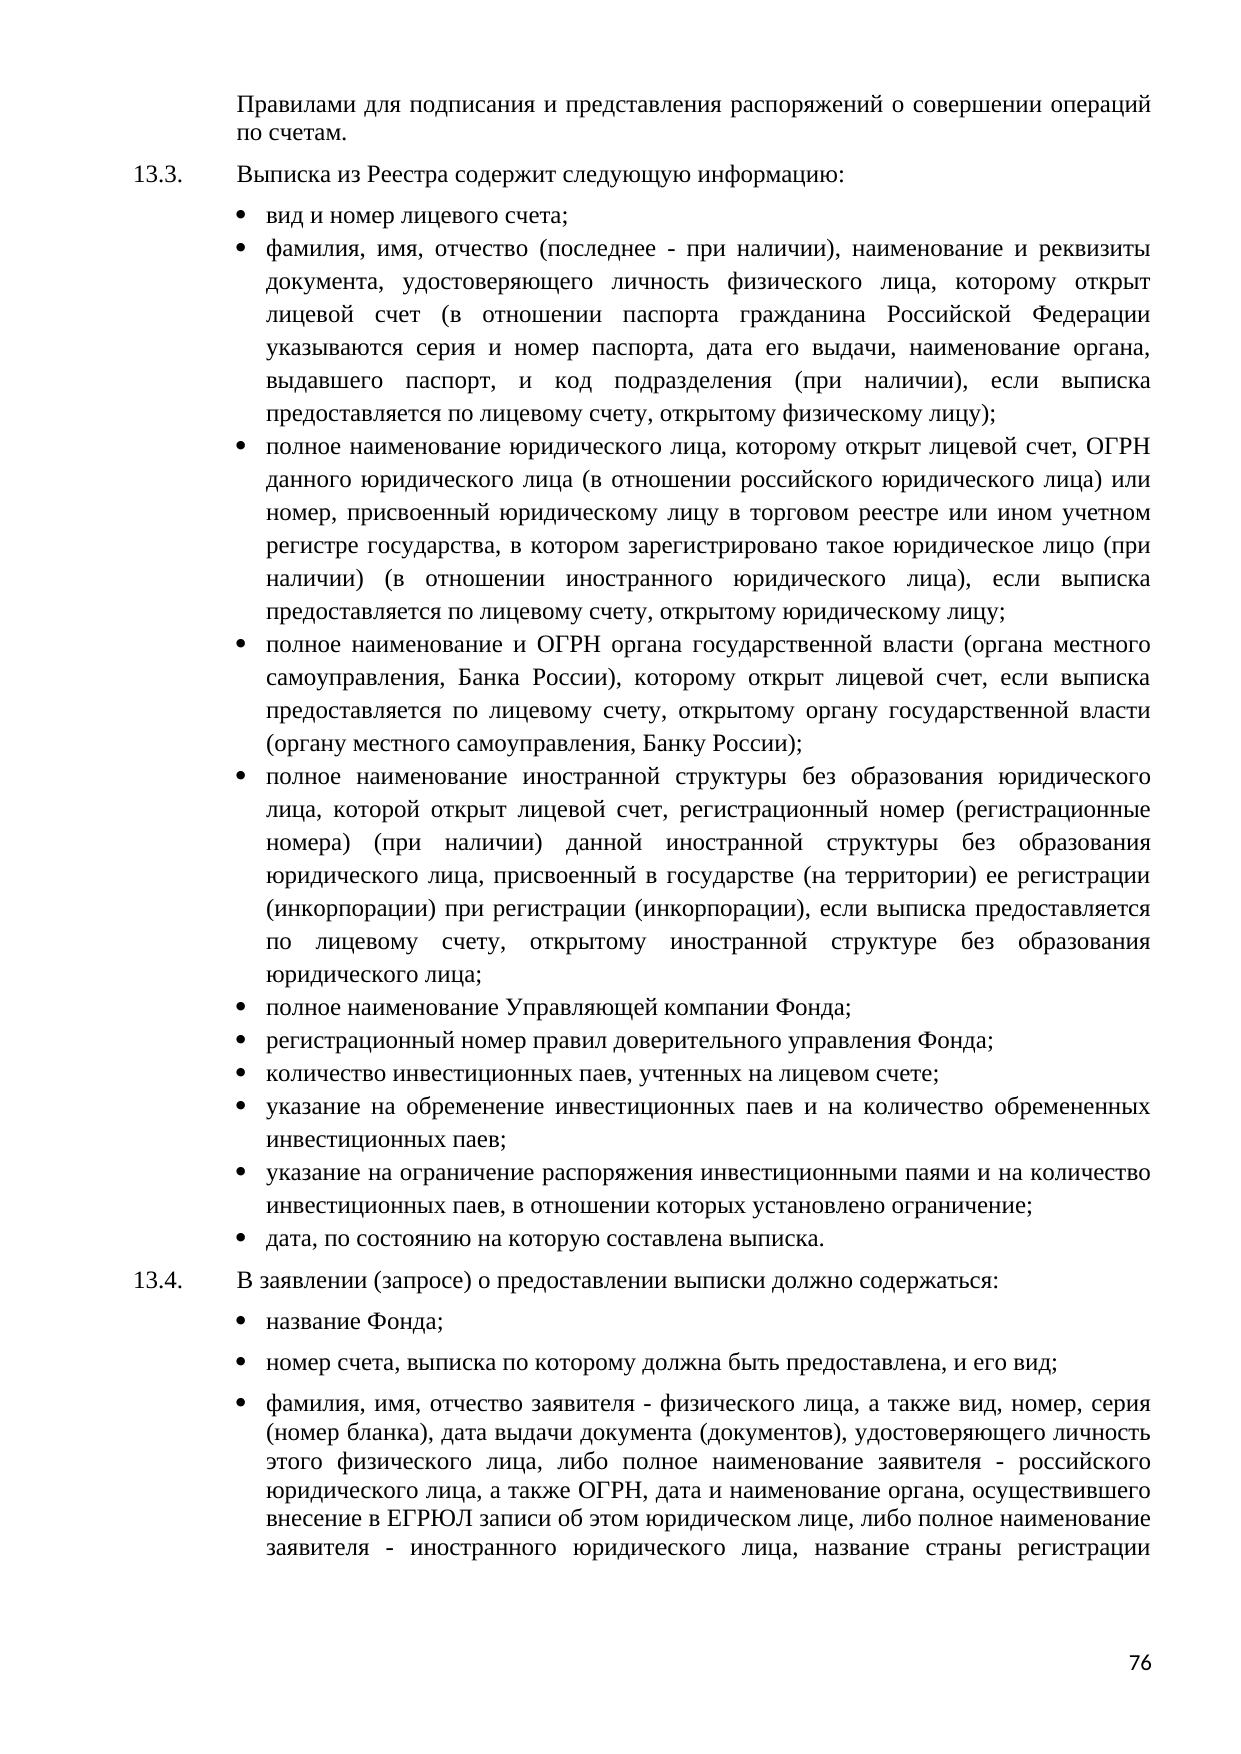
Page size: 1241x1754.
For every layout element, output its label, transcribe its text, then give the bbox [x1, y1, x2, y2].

list название Фонда; [236, 1306, 1152, 1335]
list фамилия, имя, отчество (последнее - при наличии), наименование и реквизиты документа, удостоверяющего личность физического лица, которому открыт лицевой счет (в отношении паспорта гражданина Российской Федерации указываются серия и номер паспорта, дата его выдачи, наименование органа, выдавшего паспорт, и код подразделения (при наличии), если выписка предоставляется по лицевому счету, открытому физическому лицу); [236, 233, 1152, 427]
list Выписка из Реестра содержит следующую информацию: [133, 159, 1152, 187]
list дата, по состоянию на которую составлена выписка. [236, 1223, 1152, 1252]
list полное наименование юридического лица, которому открыт лицевой счет, ОГРН данного юридического лица (в отношении российского юридического лица) или номер, присвоенный юридическому лицу в торговом реестре или ином учетном регистре государства, в котором зарегистрировано такое юридическое лицо (при наличии) (в отношении иностранного юридического лица), если выписка предоставляется по лицевому счету, открытому юридическому лицу; [236, 431, 1152, 625]
list вид и номер лицевого счета; [236, 200, 1152, 229]
list указание на обременение инвестиционных паев и на количество обремененных инвестиционных паев; [236, 1091, 1152, 1153]
list полное наименование иностранной структуры без образования юридического лица, которой открыт лицевой счет, регистрационный номер (регистрационные номера) (при наличии) данной иностранной структуры без образования юридического лица, присвоенный в государстве (на территории) ее регистрации (инкорпорации) при регистрации (инкорпорации), если выписка предоставляется по лицевому счету, открытому иностранной структуре без образования юридического лица; [236, 761, 1152, 988]
list регистрационный номер правил доверительного управления Фонда; [236, 1025, 1152, 1054]
list В заявлении (запросе) о предоставлении выписки должно содержаться: [133, 1265, 1152, 1293]
list количество инвестиционных паев, учтенных на лицевом счете; [236, 1058, 1152, 1087]
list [236, 89, 1152, 146]
list полное наименование и ОГРН органа государственной власти (органа местного самоуправления, Банка России), которому открыт лицевой счет, если выписка предоставляется по лицевому счету, открытому органу государственной власти (органу местного самоуправления, Банку России); [236, 629, 1152, 757]
list указание на ограничение распоряжения инвестиционными паями и на количество инвестиционных паев, в отношении которых установлено ограничение; [236, 1157, 1152, 1219]
list полное наименование Управляющей компании Фонда; [236, 992, 1152, 1021]
list номер счета, выписка по которому должна быть предоставлена, и его вид; [236, 1347, 1152, 1376]
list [236, 1388, 1152, 1561]
